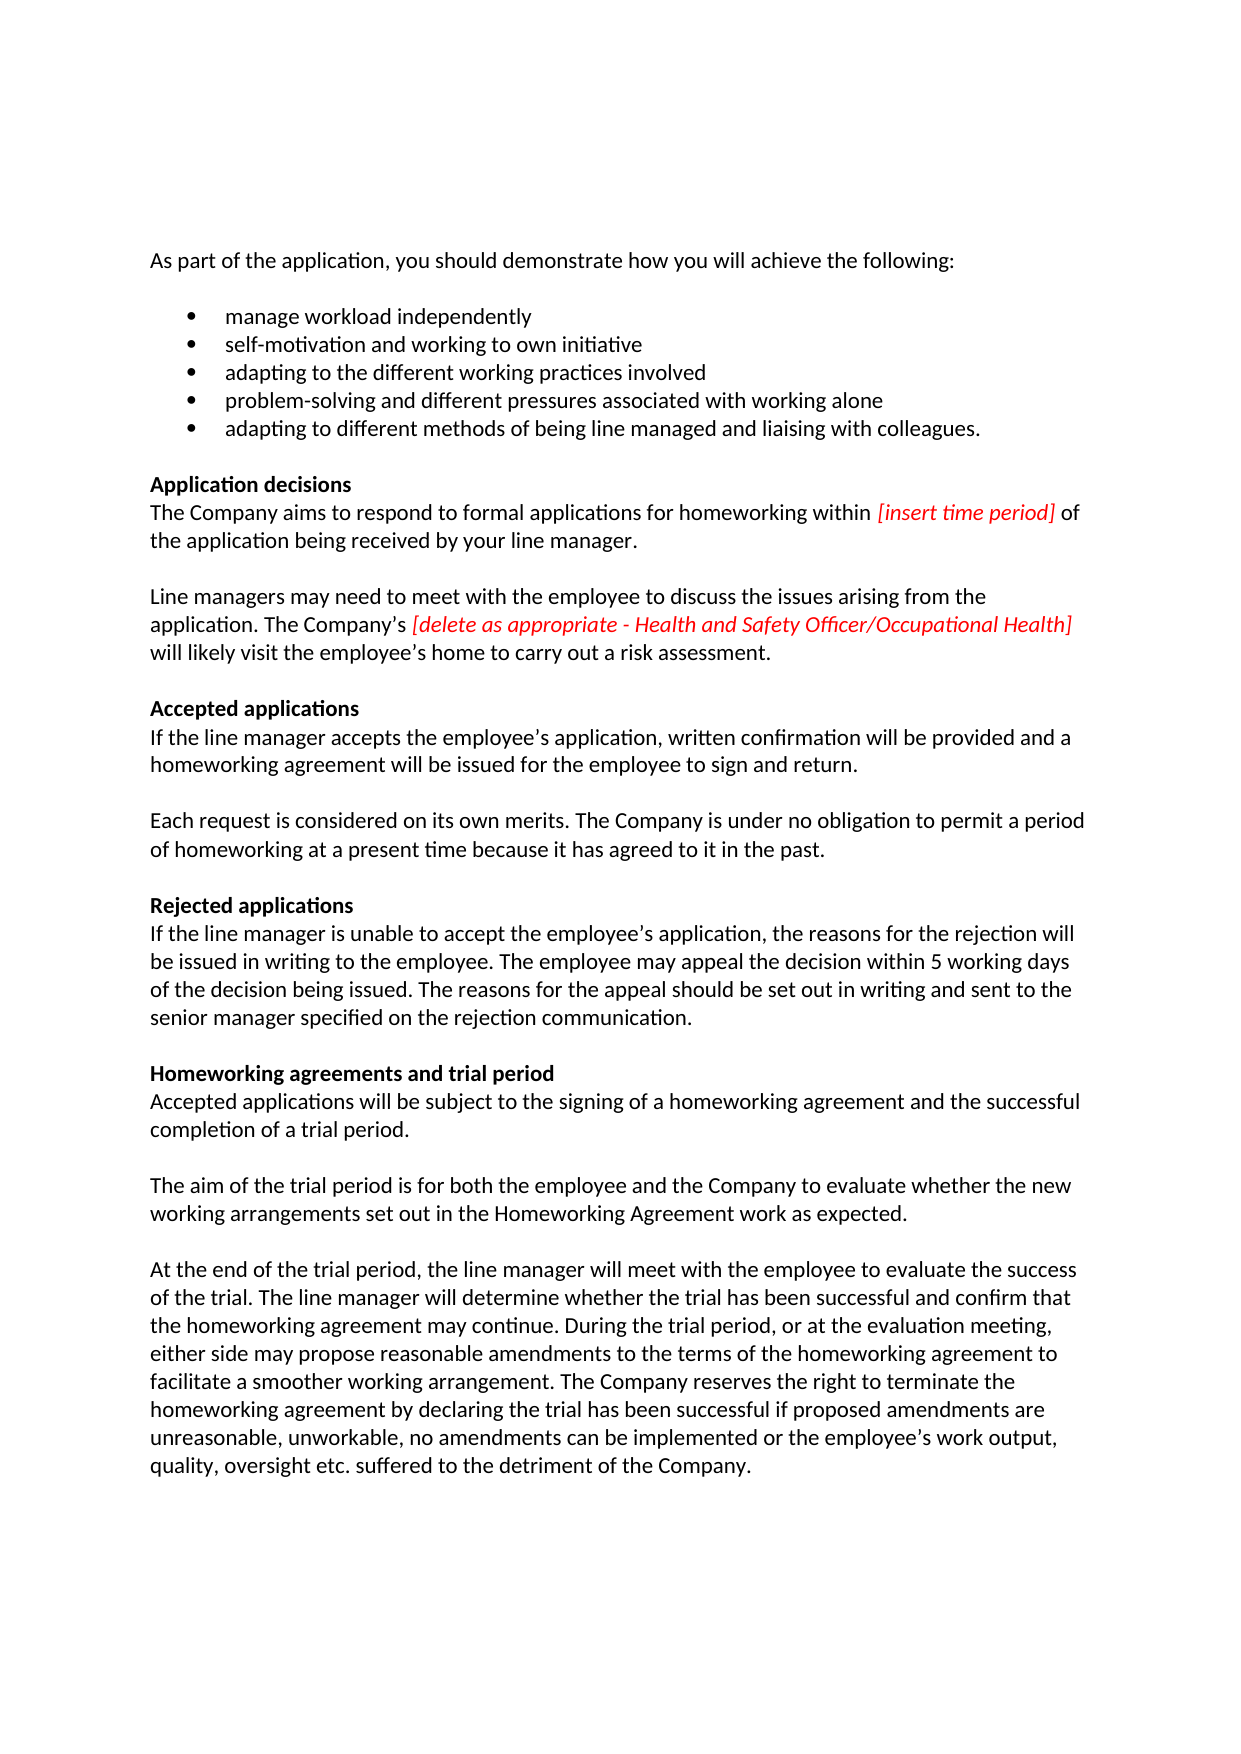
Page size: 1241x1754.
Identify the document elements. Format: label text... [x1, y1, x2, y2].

text Accepted applications [150, 694, 1090, 723]
list self-motivation and working to own initiative [187, 330, 1090, 358]
text The aim of the trial period is for both the employee and the Company to evaluate whether the new working arrangements set out in the Homeworking Agreement work as expected. [150, 1171, 1090, 1227]
text Accepted applications will be subject to the signing of a homeworking agreement and the successful completion of a trial period. [150, 1087, 1090, 1143]
list adapting to different methods of being line managed and liaising with colleagues. [187, 414, 1090, 442]
text Line managers may need to meet with the employee to discuss the issues arising from the application. The Company’s [delete as appropriate - Health and Safety Officer/Occupational Health] will likely visit the employee’s home to carry out a risk assessment. [150, 582, 1090, 667]
text If the line manager is unable to accept the employee’s application, the reasons for the rejection will be issued in writing to the employee. The employee may appeal the decision within 5 working days of the decision being issued. The reasons for the appeal should be set out in writing and sent to the senior manager specified on the rejection communication. [150, 919, 1090, 1031]
text If the line manager accepts the employee’s application, written confirmation will be provided and a homeworking agreement will be issued for the employee to sign and return. [150, 723, 1090, 779]
list problem-solving and different pressures associated with working alone [187, 386, 1090, 414]
text Each request is considered on its own merits. The Company is under no obligation to permit a period of homeworking at a present time because it has agreed to it in the past. [150, 807, 1090, 863]
text As part of the application, you should demonstrate how you will achieve the following: [150, 246, 1090, 274]
text Homeworking agreements and trial period [150, 1059, 1090, 1087]
list manage workload independently [187, 302, 1090, 330]
text The Company aims to respond to formal applications for homeworking within [insert time period] of the application being received by your line manager. [150, 498, 1090, 554]
text Rejected applications [150, 891, 1090, 919]
text At the end of the trial period, the line manager will meet with the employee to evaluate the success of the trial. The line manager will determine whether the trial has been successful and confirm that the homeworking agreement may continue. During the trial period, or at the evaluation meeting, either side may propose reasonable amendments to the terms of the homeworking agreement to facilitate a smoother working arrangement. The Company reserves the right to terminate the homeworking agreement by declaring the trial has been successful if proposed amendments are unreasonable, unworkable, no amendments can be implemented or the employee’s work output, quality, oversight etc. suffered to the detriment of the Company. [150, 1255, 1090, 1479]
list adapting to the different working practices involved [187, 358, 1090, 386]
text Application decisions [150, 470, 1090, 498]
